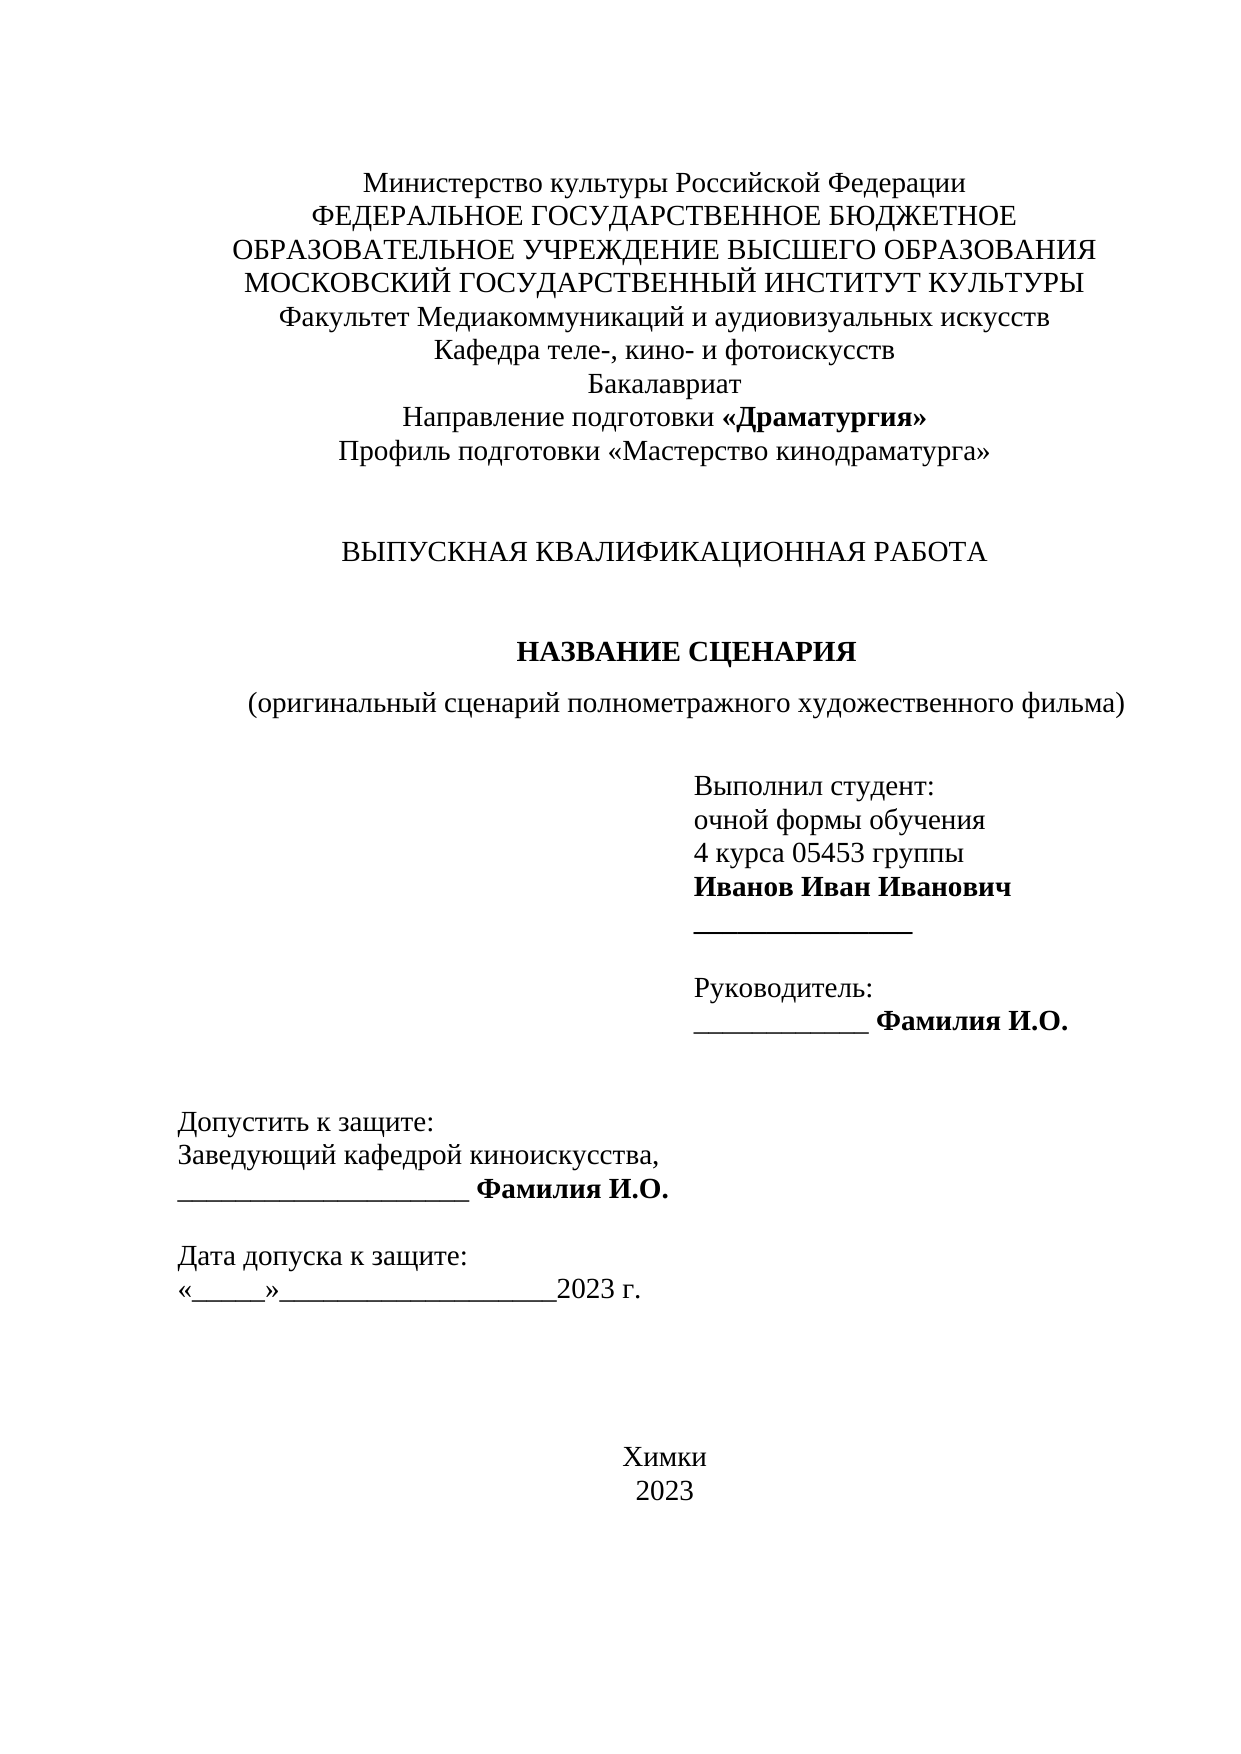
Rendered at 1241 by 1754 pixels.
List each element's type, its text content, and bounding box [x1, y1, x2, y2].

text Химки [177, 1439, 1152, 1473]
text Направление подготовки «Драматургия» [177, 399, 1152, 433]
text очной формы обучения [693, 802, 1152, 836]
text (оригинальный сценарий полнометражного художественного фильма) [177, 685, 1152, 718]
text Дата допуска к защите: [177, 1238, 1152, 1272]
text Выполнил студент: [693, 768, 1152, 802]
text Заведующий кафедрой киноискусства, [177, 1137, 1152, 1171]
text Иванов Иван Иванович _______________ [693, 869, 1152, 936]
text ФЕДЕРАЛЬНОЕ ГОСУДАРСТВЕННОЕ БЮДЖЕТНОЕ ОБРАЗОВАТЕЛЬНОЕ УЧРЕЖДЕНИЕ ВЫСШЕГО ОБРАЗОВАНИЯ [177, 198, 1152, 265]
text Кафедра теле-, кино- и фотоискусств [177, 332, 1152, 366]
text Бакалавриат [177, 366, 1152, 399]
text МОСКОВСКИЙ ГОСУДАРСТВЕННЫЙ ИНСТИТУТ КУЛЬТУРЫ [177, 265, 1152, 299]
text НАЗВАНИЕ СЦЕНАРИЯ [177, 634, 1152, 668]
text Министерство культуры Российской Федерации [177, 165, 1152, 198]
text ВЫПУСКНАЯ КВАЛИФИКАЦИОННАЯ РАБОТА [177, 534, 1152, 567]
text «_____»___________________2023 г. [177, 1272, 1152, 1305]
text 2023 [177, 1473, 1152, 1506]
text Профиль подготовки «Мастерство кинодраматурга» [177, 433, 1152, 467]
text ____________________ Фамилия И.О. [177, 1171, 1152, 1204]
text ____________ Фамилия И.О. [693, 1003, 1152, 1037]
text 4 курса 05453 группы [693, 836, 1152, 869]
text Факультет Медиакоммуникаций и аудиовизуальных искусств [177, 299, 1152, 332]
text Руководитель: [693, 970, 1152, 1003]
text Допустить к защите: [177, 1104, 1152, 1137]
